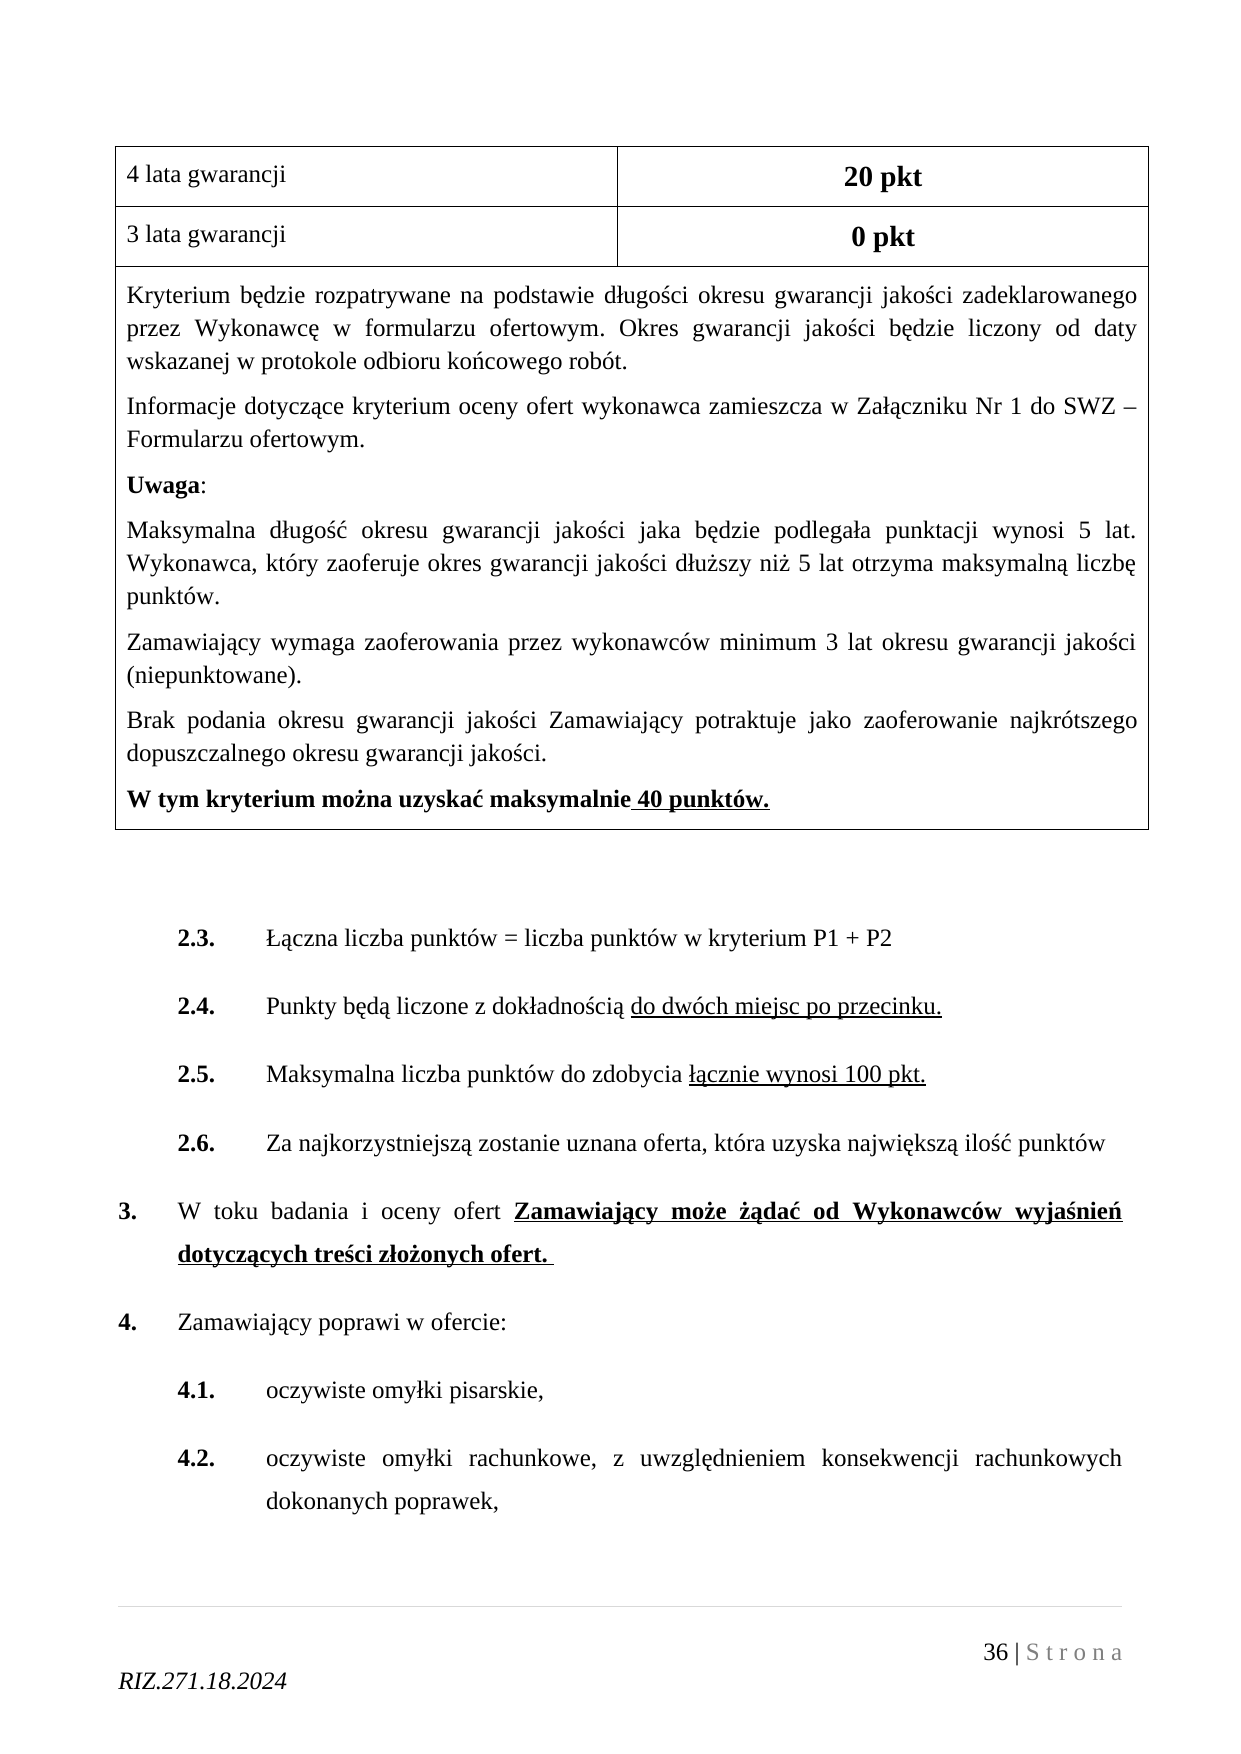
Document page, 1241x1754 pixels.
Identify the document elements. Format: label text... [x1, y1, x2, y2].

list oczywiste omyłki rachunkowe, z uwzględnieniem konsekwencji rachunkowych dokonanych poprawek, [177, 1443, 1122, 1515]
list oczywiste omyłki pisarskie, [177, 1375, 1122, 1404]
list Zamawiający poprawi w ofercie: [118, 1307, 1122, 1336]
list Maksymalna liczba punktów do zdobycia łącznie wynosi 100 pkt. [177, 1059, 1122, 1088]
table_cell 20 pkt [618, 147, 1148, 206]
list Łączna liczba punktów = liczba punktów w kryterium P1 + P2 [177, 923, 1122, 952]
table_cell 0 pkt [618, 207, 1148, 266]
list Punkty będą liczone z dokładnością do dwóch miejsc po przecinku. [177, 991, 1122, 1020]
table_cell 4 lata gwarancji [116, 147, 617, 206]
list Za najkorzystniejszą zostanie uznana oferta, która uzyska największą ilość punktów [177, 1128, 1122, 1156]
table_cell 3 lata gwarancji [116, 207, 617, 266]
list W toku badania i oceny ofert Zamawiający może żądać od Wykonawców wyjaśnień dotyczących treści złożonych ofert. [118, 1196, 1122, 1268]
table_cell Kryterium będzie rozpatrywane na podstawie długości okresu gwarancji jakości zadeklarowanego przez Wykonawcę w formularzu ofertowym. Okres gwarancji jakości będzie liczony od daty wskazanej w protokole odbioru końcowego robót. Informacje dotyczące kryterium oceny ofert wykonawca zamieszcza w Załączniku Nr 1 do SWZ – Formularzu ofertowym. Uwaga: Maksymalna długość okresu gwarancji jakości jaka będzie podlegała punktacji wynosi 5 lat. Wykonawca, który zaoferuje okres gwarancji jakości dłuższy niż 5 lat otrzyma maksymalną liczbę punktów. Zamawiający wymaga zaoferowania przez wykonawców minimum 3 lat okresu gwarancji jakości (niepunktowane). Brak podania okresu gwarancji jakości Zamawiający potraktuje jako zaoferowanie najkrótszego dopuszczalnego okresu gwarancji jakości. W tym kryterium można uzyskać maksymalnie 40 punktów. [116, 267, 1148, 829]
